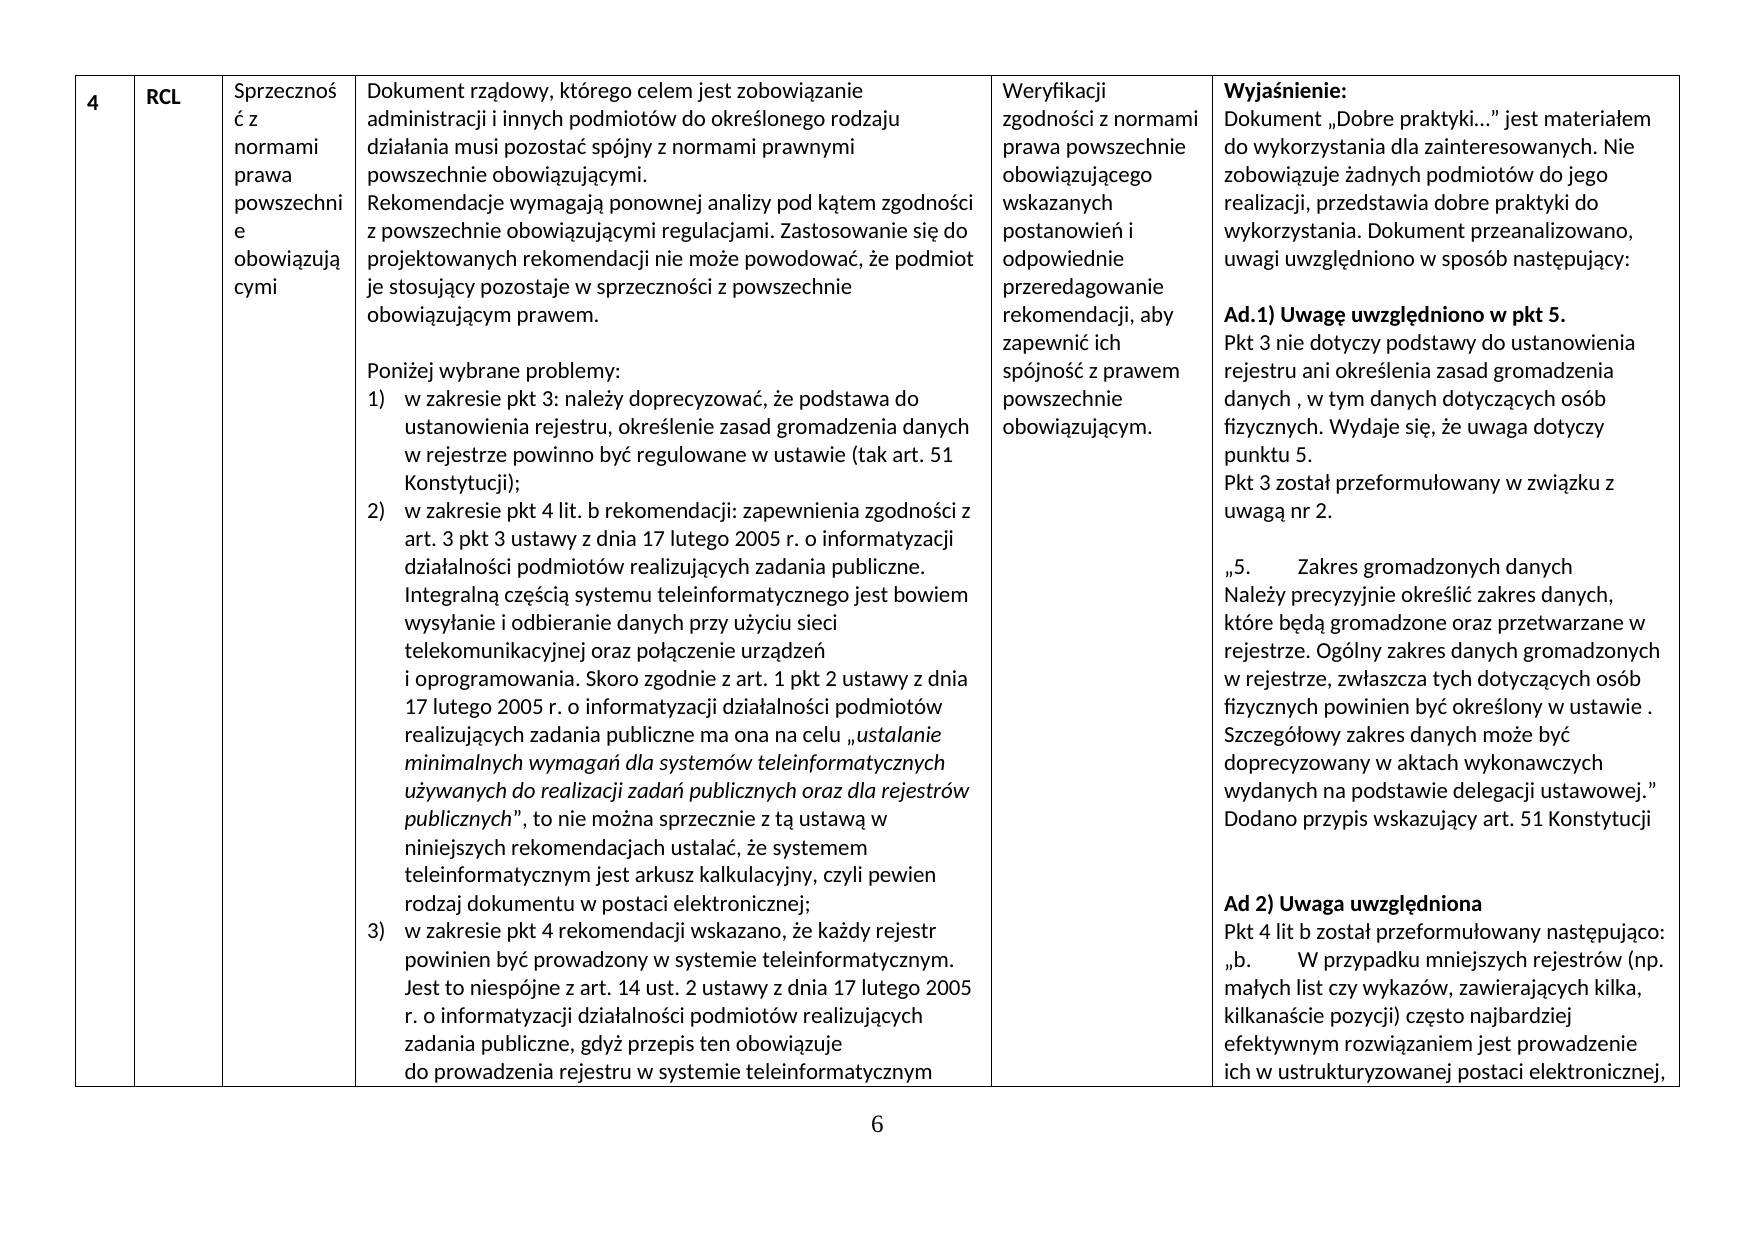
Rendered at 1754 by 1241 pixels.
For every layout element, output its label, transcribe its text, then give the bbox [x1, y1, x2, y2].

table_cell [992, 76, 1212, 1086]
table_cell RCL [135, 76, 222, 1086]
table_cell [223, 76, 355, 1086]
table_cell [1213, 76, 1679, 1086]
table_cell 4 [76, 76, 134, 1086]
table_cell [356, 76, 991, 1086]
